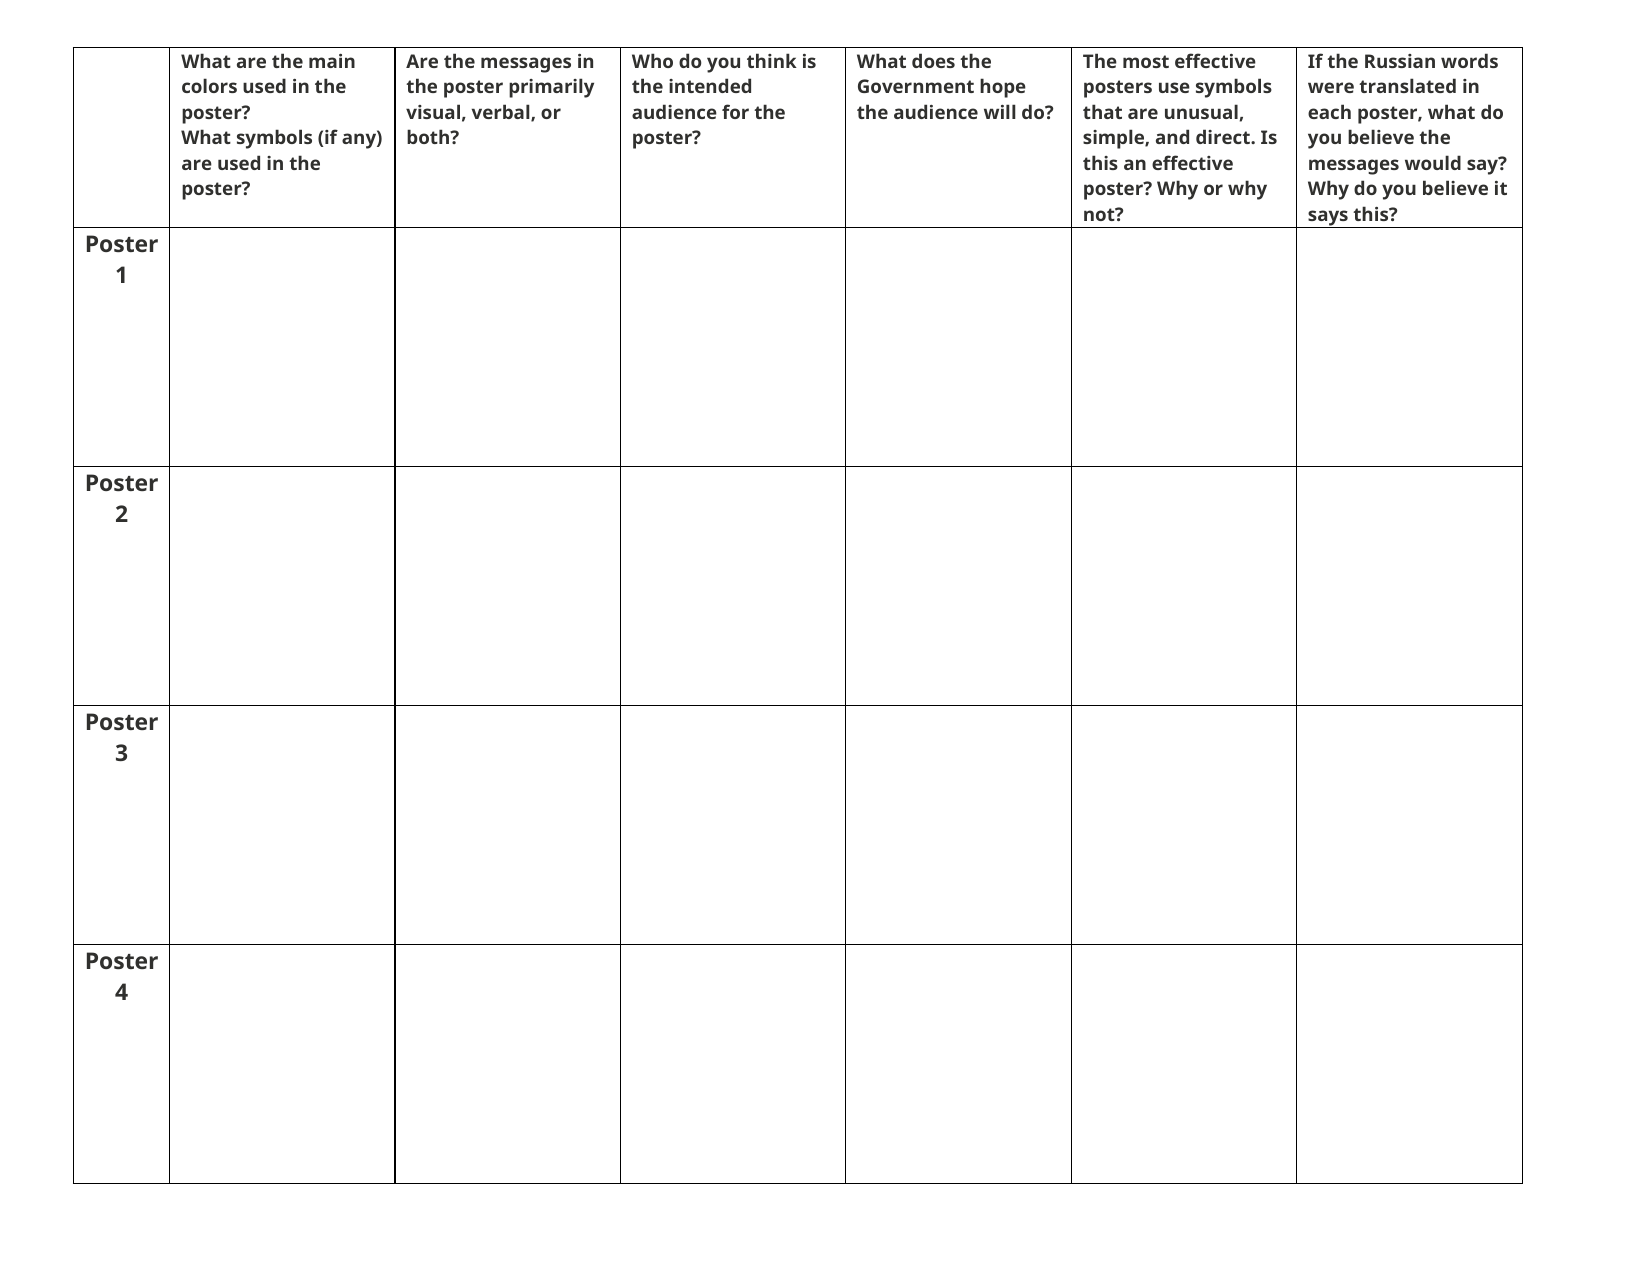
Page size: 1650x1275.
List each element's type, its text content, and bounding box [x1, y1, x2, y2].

table_cell Poster 1 [74, 228, 169, 466]
table_cell [170, 706, 394, 944]
table_cell [170, 467, 394, 705]
table_cell [74, 48, 169, 227]
table_cell [846, 706, 1071, 944]
table_cell If the Russian words were translated in each poster, what do you believe the messages would say? Why do you believe it says this? [1297, 48, 1522, 227]
table_cell [1297, 467, 1522, 705]
table_cell The most effective posters use symbols that are unusual, simple, and direct. Is this an effective poster? Why or why not? [1072, 48, 1296, 227]
table_cell What does the Government hope the audience will do? [846, 48, 1071, 227]
table_cell [1297, 945, 1522, 1183]
table_cell [1072, 467, 1296, 705]
table_cell Who do you think is the intended audience for the poster? [621, 48, 845, 227]
table_cell [396, 945, 620, 1183]
table_cell [1297, 228, 1522, 466]
table_cell [621, 467, 845, 705]
table_cell [1072, 945, 1296, 1183]
table_cell [1072, 228, 1296, 466]
table_cell [621, 228, 845, 466]
table_cell [170, 228, 394, 466]
table_cell [846, 467, 1071, 705]
table_cell [1297, 706, 1522, 944]
table_cell [396, 467, 620, 705]
table_cell Poster 4 [74, 945, 169, 1183]
table_cell [170, 945, 394, 1183]
table_cell [396, 228, 620, 466]
table_cell [1072, 706, 1296, 944]
table_cell [846, 228, 1071, 466]
table_cell [846, 945, 1071, 1183]
table_cell [621, 706, 845, 944]
table_cell Are the messages in the poster primarily visual, verbal, or both? [396, 48, 620, 227]
table_cell Poster 2 [74, 467, 169, 705]
table_cell What are the main colors used in the poster? What symbols (if any) are used in the poster? [170, 48, 394, 227]
table_cell [621, 945, 845, 1183]
table_cell [396, 706, 620, 944]
table_cell Poster 3 [74, 706, 169, 944]
